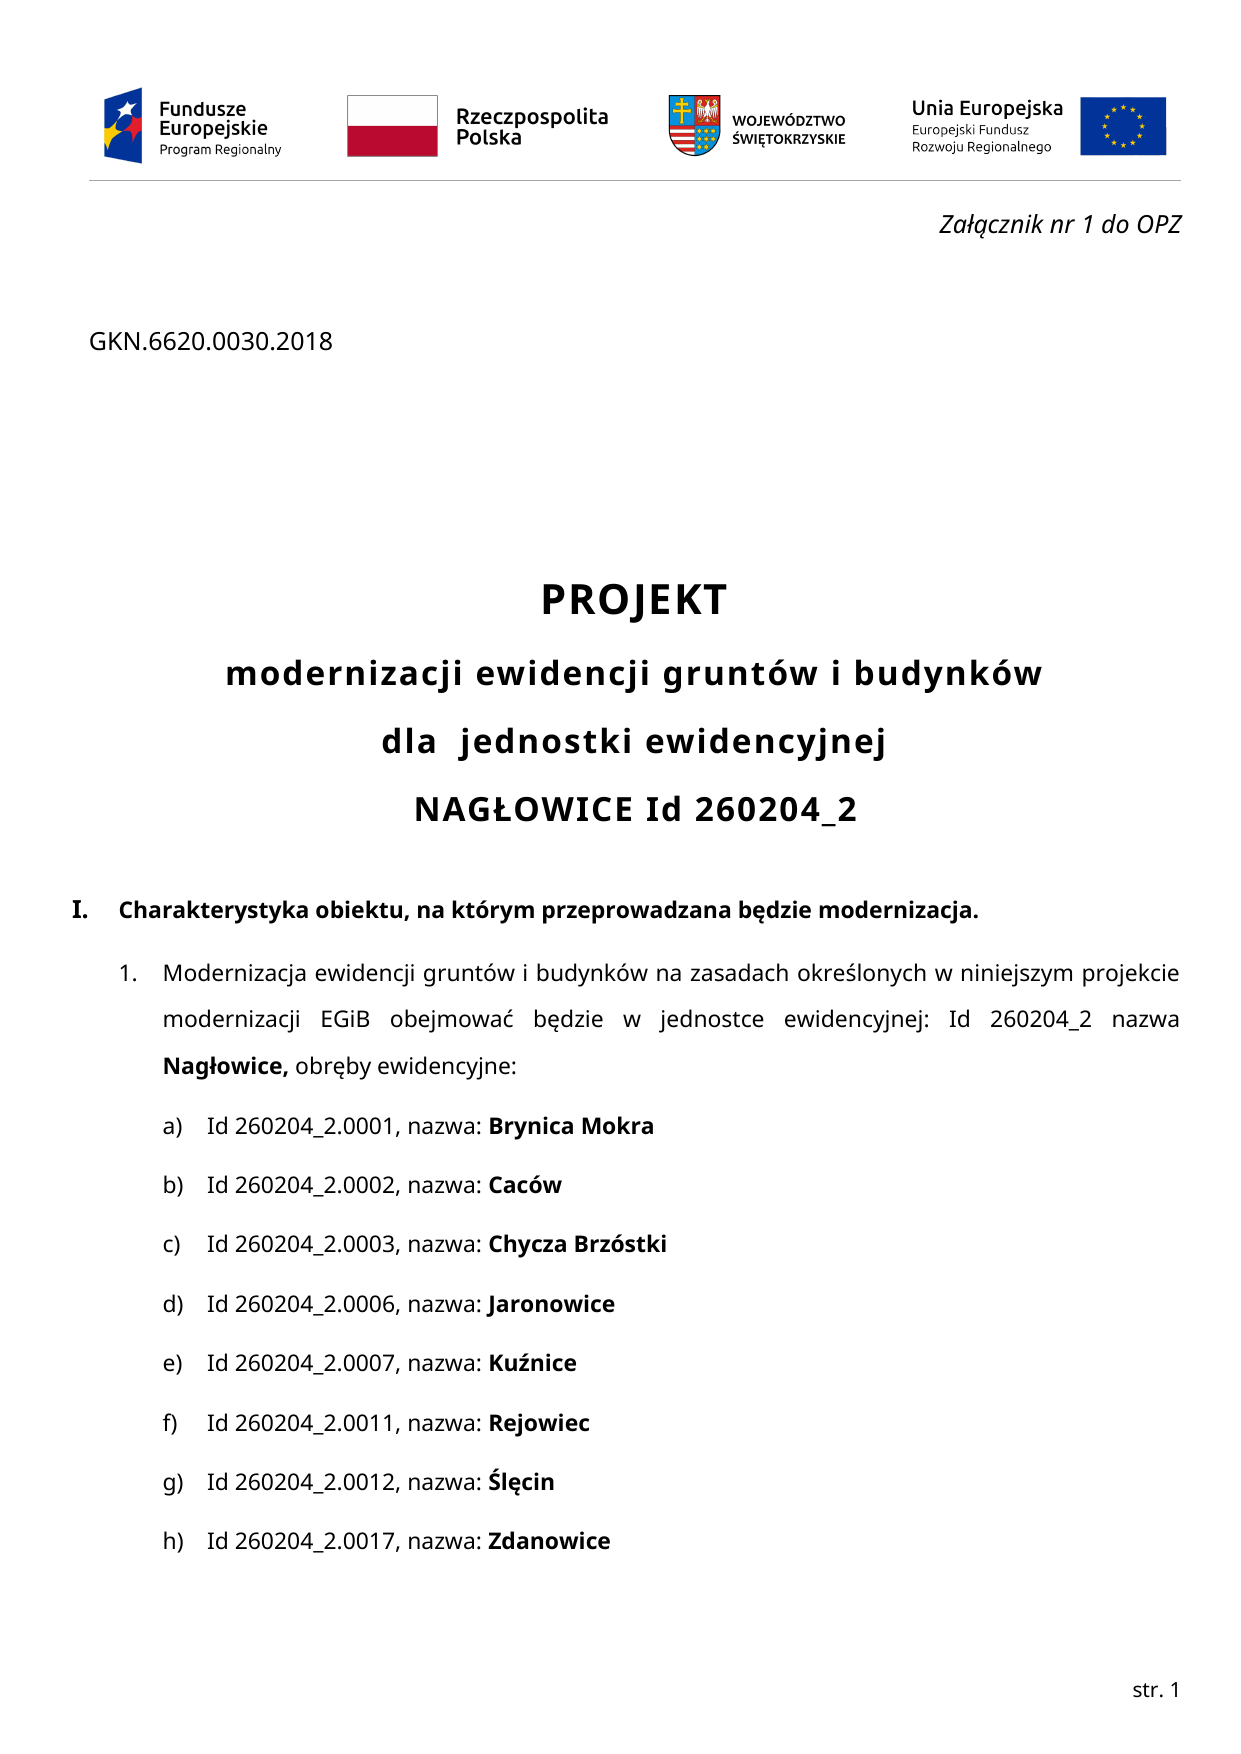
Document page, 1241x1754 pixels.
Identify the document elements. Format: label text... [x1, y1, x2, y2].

list Id 260204_2.0006, nazwa: Jaronowice [162, 1288, 1181, 1319]
list Modernizacja ewidencji gruntów i budynków na zasadach określonych w niniejszym projekcie modernizacji EGiB obejmować będzie w jednostce ewidencyjnej: Id 260204_2 nazwa Nagłowice, obręby ewidencyjne: [118, 957, 1181, 1082]
list Id 260204_2.0007, nazwa: Kuźnice [162, 1347, 1181, 1378]
list Id 260204_2.0001, nazwa: Brynica Mokra [162, 1110, 1181, 1141]
title PROJEKT modernizacji ewidencji gruntów i budynków dla jednostki ewidencyjnej NAGŁOWICE Id 260204_2 [89, 570, 1181, 831]
list Id 260204_2.0011, nazwa: Rejowiec [162, 1407, 1181, 1438]
title GKN.6620.0030.2018 [89, 320, 1181, 357]
list Id 260204_2.0017, nazwa: Zdanowice [162, 1525, 1181, 1557]
list Charakterystyka obiektu, na którym przeprowadzana będzie modernizacja. [89, 891, 1181, 925]
list Id 260204_2.0002, nazwa: Caców [162, 1169, 1181, 1200]
title Załącznik nr 1 do OPZ [89, 206, 1181, 240]
list Id 260204_2.0012, nazwa: Ślęcin [162, 1466, 1181, 1497]
list Id 260204_2.0003, nazwa: Chycza Brzóstki [162, 1228, 1181, 1260]
picture [88, 73, 1182, 179]
